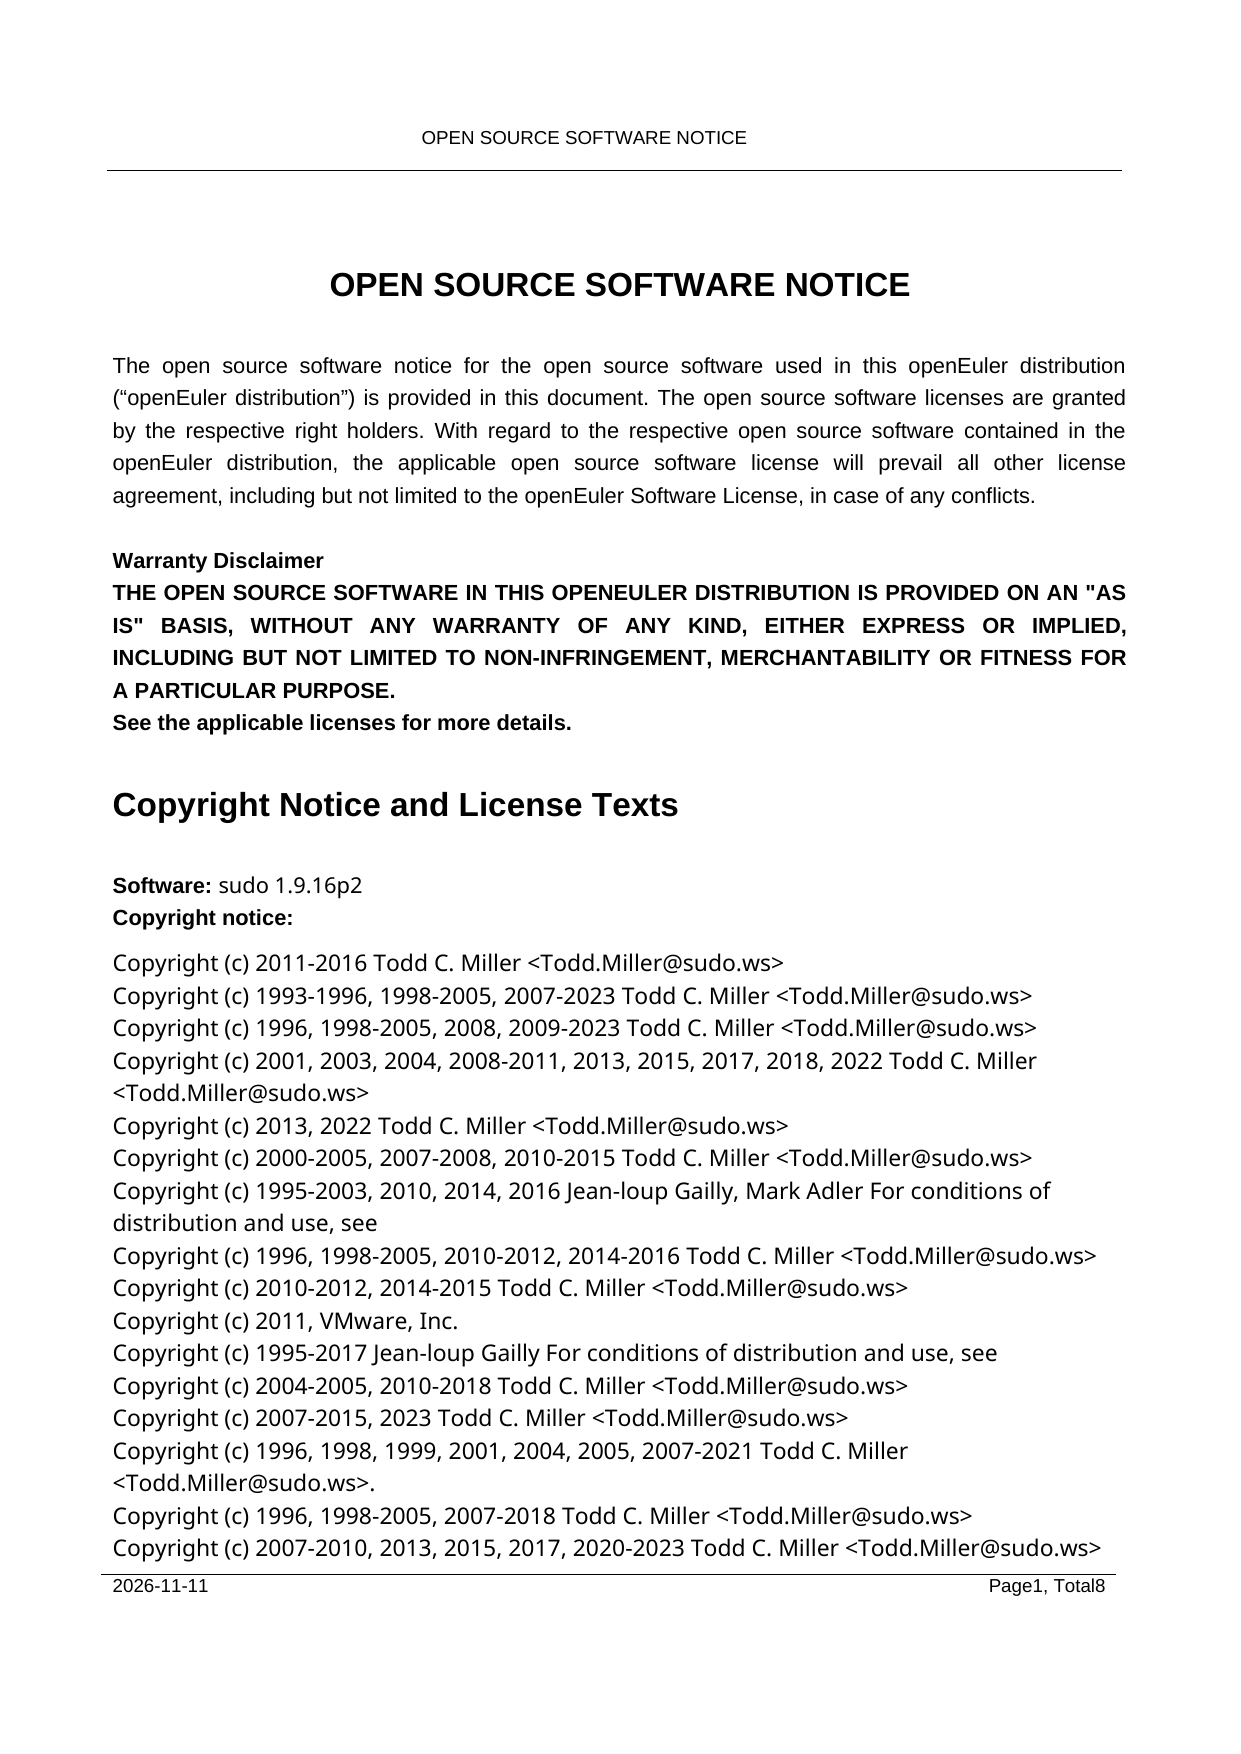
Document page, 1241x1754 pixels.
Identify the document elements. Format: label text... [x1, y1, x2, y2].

text Copyright Notice and License Texts [112, 771, 1128, 836]
text THE OPEN SOURCE SOFTWARE IN THIS OPENEULER DISTRIBUTION IS PROVIDED ON AN "AS IS" BASIS, WITHOUT ANY WARRANTY OF ANY KIND, EITHER EXPRESS OR IMPLIED, INCLUDING BUT NOT LIMITED TO NON-INFRINGEMENT, MERCHANTABILITY OR FITNESS FOR A PARTICULAR PURPOSE. See the applicable licenses for more details. [112, 576, 1128, 739]
text OPEN SOURCE SOFTWARE NOTICE [112, 251, 1128, 316]
text The open source software notice for the open source software used in this openEuler distribution (“openEuler distribution”) is provided in this document. The open source software licenses are granted by the respective right holders. With regard to the respective open source software contained in the openEuler distribution, the applicable open source software license will prevail all other license agreement, including but not limited to the openEuler Software License, in case of any conflicts. [112, 349, 1128, 511]
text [112, 947, 1128, 1564]
text Warranty Disclaimer [112, 544, 1128, 576]
title Software: sudo 1.9.16p2 [112, 869, 1128, 901]
text Copyright notice: [112, 901, 1128, 934]
